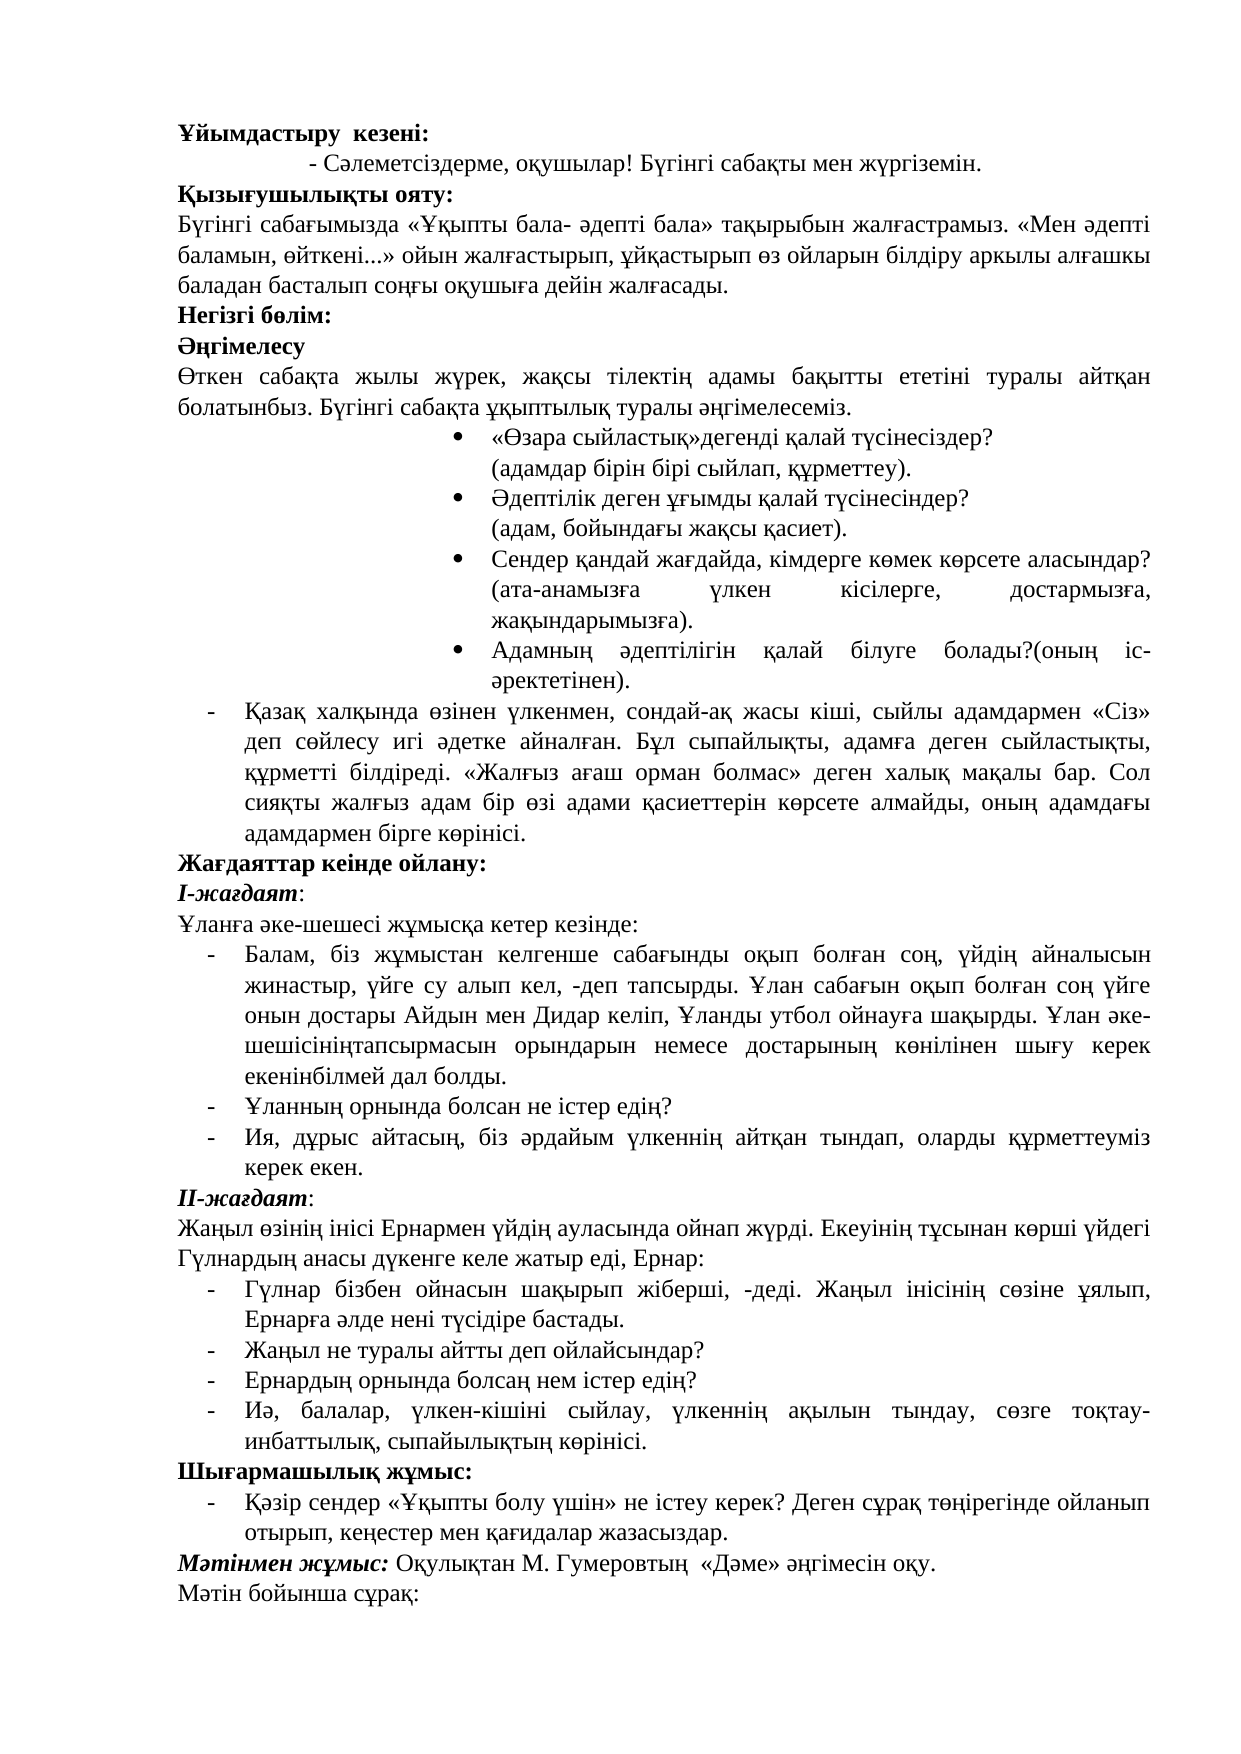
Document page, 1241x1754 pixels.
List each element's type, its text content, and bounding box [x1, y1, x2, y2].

list Сендер қандай жағдайда, кімдерге көмек көрсете аласындар? (ата-анамызға үлкен кісілерге, достармызға, жақындарымызға). [454, 544, 1152, 633]
list Иә, балалар, үлкен-кішіні сыйлау, үлкеннің ақылын тындау, сөзге тоқтау-инбаттылық, сыпайылықтың көрінісі. [207, 1396, 1152, 1455]
list Балам, біз жұмыстан келгенше сабағынды оқып болған соң, үйдің айналысын жинастыр, үйге су алып кел, -деп тапсырды. Ұлан сабағын оқып болған соң үйге онын достары Айдын мен Дидар келіп, Ұланды утбол ойнауға шақырды. Ұлан әке-шешісініңтапсырмасын орындарын немесе достарының көнілінен шығу керек екенінбілмей дал болды. [207, 939, 1152, 1090]
text - Сәлеметсіздерме, оқушылар! Бүгінгі сабақты мен жүргіземін. [177, 148, 1152, 177]
list (адам, бойындағы жақсы қасиет). [491, 513, 1152, 542]
text Өткен сабақта жылы жүрек, жақсы тілектің адамы бақытты ететіні туралы айтқан болатынбыз. Бүгінгі сабақта ұқыптылық туралы әңгімелесеміз. [177, 361, 1152, 421]
text Ұланға әке-шешесі жұмысқа кетер кезінде: [177, 909, 1152, 938]
list Қәзір сендер «Ұқыпты болу үшін» не істеу керек? Деген сұрақ төңірегінде ойланып отырып, кеңестер мен қағидалар жазасыздар. [207, 1487, 1152, 1546]
list Гүлнар бізбен ойнасын шақырып жіберші, -деді. Жаңыл інісінің сөзіне ұялып, Ернарға әлде нені түсідіре бастады. [207, 1274, 1152, 1333]
text Мәтін бойынша сұрақ: [177, 1578, 1152, 1607]
list Ернардың орнында болсаң нем істер едің? [207, 1365, 1152, 1394]
text Бүгінгі сабағымызда «Ұқыпты бала- әдепті бала» тақырыбын жалғастрамыз. «Мен әдепті баламын, өйткені...» ойын жалғастырып, ұйқастырып өз ойларын білдіру аркылы алғашкы баладан басталып соңғы оқушыға дейін жалғасады. [177, 209, 1152, 299]
text Қызығушылықты ояту: [177, 179, 1152, 208]
text Жаңыл өзінің інісі Ернармен үйдің ауласында ойнап жүрді. Екеуінің тұсынан көрші үйдегі Гүлнардың анасы дүкенге келе жатыр еді, Ернар: [177, 1213, 1152, 1272]
list Ұланның орнында болсан не істер едің? [207, 1091, 1152, 1120]
list Адамның әдептілігін қалай білуге болады?(оның іс-әректетінен). [454, 635, 1152, 694]
text Ұйымдастыру кезені: [177, 118, 1152, 147]
list Жаңыл не туралы айтты деп ойлайсындар? [207, 1335, 1152, 1363]
text Әңгімелесу [177, 331, 1152, 360]
list «Өзара сыйластық»дегенді қалай түсінесіздер? [454, 422, 1152, 451]
list Қазақ халқында өзінен үлкенмен, сондай-ақ жасы кіші, сыйлы адамдармен «Сіз» деп сөйлесу игі әдетке айналған. Бұл сыпайлықты, адамға деген сыйластықты, құрметті білдіреді. «Жалғыз ағаш орман болмас» деген халық мақалы бар. Сол сияқты жалғыз адам бір өзі адами қасиеттерін көрсете алмайды, оның адамдағы адамдармен бірге көрінісі. [207, 696, 1152, 846]
text Жағдаяттар кеінде ойлану: [177, 848, 1152, 877]
text І-жағдаят: [177, 878, 1152, 907]
text Мәтінмен жұмыс: Оқулықтан М. Гумеровтың «Дәме» әңгімесін оқу. [177, 1548, 1152, 1576]
text Шығармашылық жұмыс: [177, 1456, 1152, 1485]
list Ия, дұрыс айтасың, біз әрдайым үлкеннің айтқан тындап, оларды құрметтеуміз керек екен. [207, 1122, 1152, 1181]
list (адамдар бірін бірі сыйлап, құрметтеу). [491, 453, 1152, 481]
text Негізгі бөлім: [177, 301, 1152, 329]
list Әдептілік деген ұғымды қалай түсінесіндер? [454, 483, 1152, 512]
text ІІ-жағдаят: [177, 1183, 1152, 1211]
